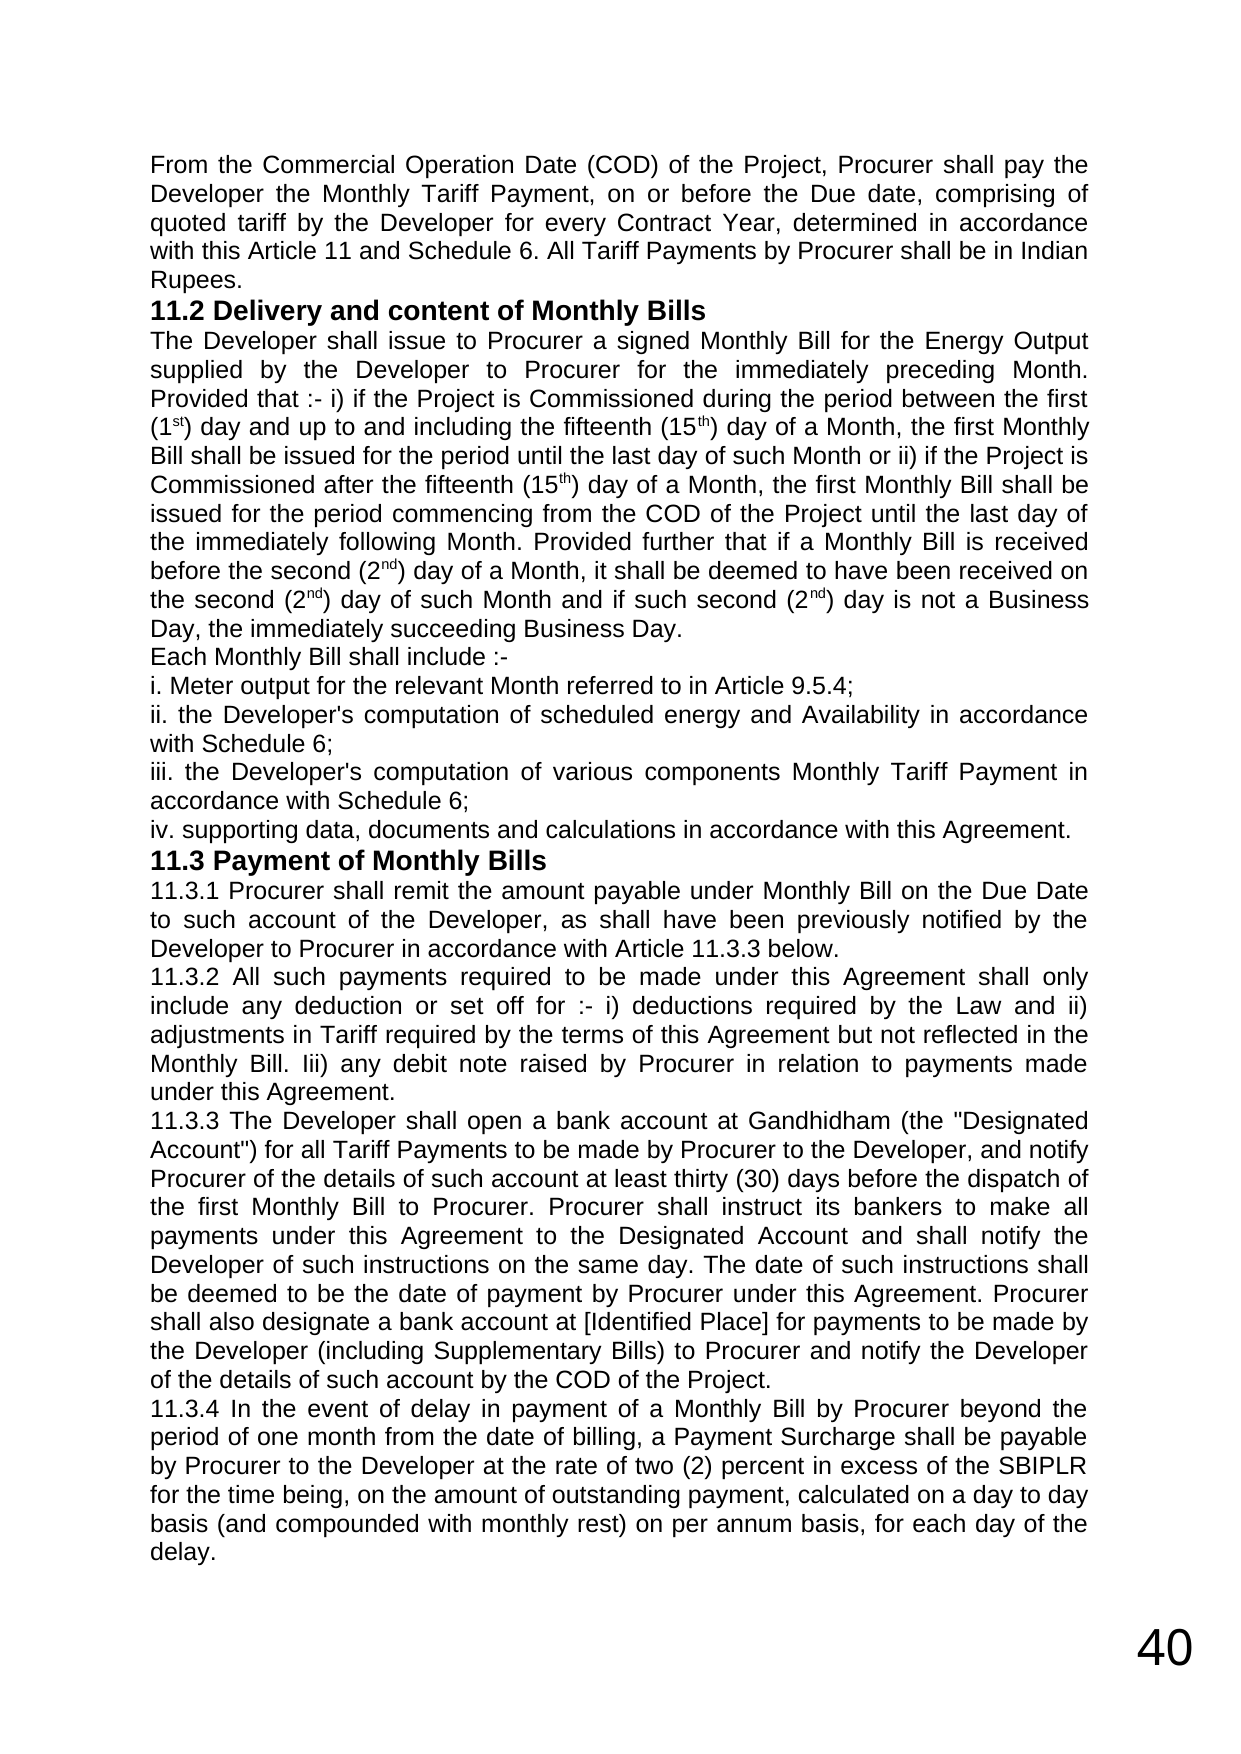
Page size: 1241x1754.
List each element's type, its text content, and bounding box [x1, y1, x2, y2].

text 11.3.1 Procurer shall remit the amount payable under Monthly Bill on the Due Date to such account of the Developer, as shall have been previously notified by the Developer to Procurer in accordance with Article 11.3.3 below. [150, 876, 1090, 962]
text The Developer shall issue to Procurer a signed Monthly Bill for the Energy Output supplied by the Developer to Procurer for the immediately preceding Month. Provided that :- i) if the Project is Commissioned during the period between the first (1st) day and up to and including the fifteenth (15th) day of a Month, the first Monthly Bill shall be issued for the period until the last day of such Month or ii) if the Project is Commissioned after the fifteenth (15th) day of a Month, the first Monthly Bill shall be issued for the period commencing from the COD of the Project until the last day of the immediately following Month. Provided further that if a Monthly Bill is received before the second (2nd) day of a Month, it shall be deemed to have been received on the second (2nd) day of such Month and if such second (2nd) day is not a Business Day, the immediately succeeding Business Day. [150, 326, 1090, 642]
text 11.2 Delivery and content of Monthly Bills [150, 294, 1090, 326]
text From the Commercial Operation Date (COD) of the Project, Procurer shall pay the Developer the Monthly Tariff Payment, on or before the Due date, comprising of quoted tariff by the Developer for every Contract Year, determined in accordance with this Article 11 and Schedule 6. All Tariff Payments by Procurer shall be in Indian Rupees. [150, 150, 1090, 294]
text Each Monthly Bill shall include :- [150, 642, 1090, 671]
text 11.3.2 All such payments required to be made under this Agreement shall only include any deduction or set off for :- i) deductions required by the Law and ii) adjustments in Tariff required by the terms of this Agreement but not reflected in the Monthly Bill. Iii) any debit note raised by Procurer in relation to payments made under this Agreement. [150, 962, 1090, 1106]
text 11.3.4 In the event of delay in payment of a Monthly Bill by Procurer beyond the period of one month from the date of billing, a Payment Surcharge shall be payable by Procurer to the Developer at the rate of two (2) percent in excess of the SBIPLR for the time being, on the amount of outstanding payment, calculated on a day to day basis (and compounded with monthly rest) on per annum basis, for each day of the delay. [150, 1393, 1090, 1566]
text iv. supporting data, documents and calculations in accordance with this Agreement. [150, 815, 1090, 844]
text ii. the Developer's computation of scheduled energy and Availability in accordance with Schedule 6; [150, 700, 1090, 757]
text 11.3 Payment of Monthly Bills [150, 844, 1090, 876]
text 11.3.3 The Developer shall open a bank account at Gandhidham (the "Designated Account") for all Tariff Payments to be made by Procurer to the Developer, and notify Procurer of the details of such account at least thirty (30) days before the dispatch of the first Monthly Bill to Procurer. Procurer shall instruct its bankers to make all payments under this Agreement to the Designated Account and shall notify the Developer of such instructions on the same day. The date of such instructions shall be deemed to be the date of payment by Procurer under this Agreement. Procurer shall also designate a bank account at [Identified Place] for payments to be made by the Developer (including Supplementary Bills) to Procurer and notify the Developer of the details of such account by the COD of the Project. [150, 1106, 1090, 1393]
text iii. the Developer's computation of various components Monthly Tariff Payment in accordance with Schedule 6; [150, 757, 1090, 815]
text i. Meter output for the relevant Month referred to in Article 9.5.4; [150, 671, 1090, 700]
